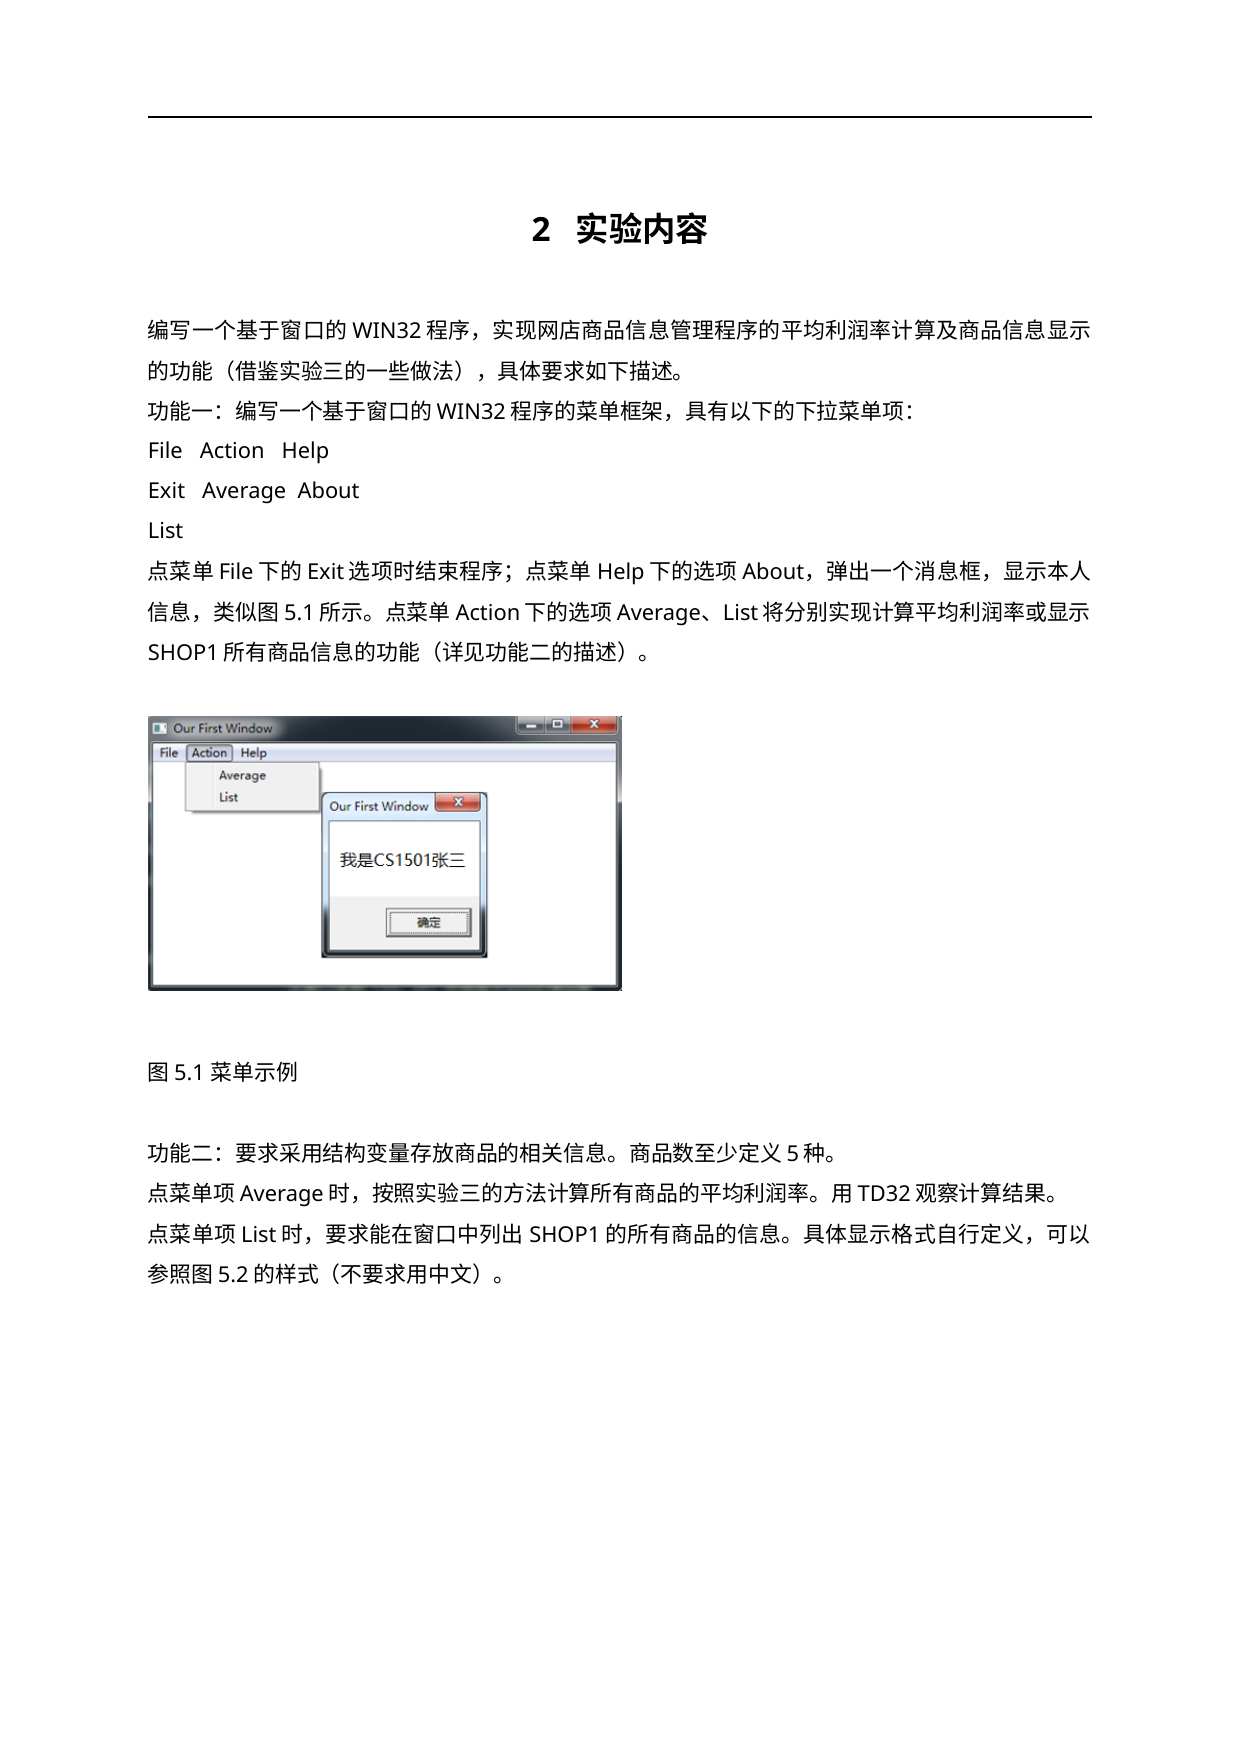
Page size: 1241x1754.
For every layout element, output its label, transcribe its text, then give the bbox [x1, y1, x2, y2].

text 图5.1 菜单示例 [148, 1055, 1092, 1088]
text Exit Average About [148, 474, 1092, 506]
subtitle 实验内容 [148, 194, 1092, 259]
text 点菜单项Average时，按照实验三的方法计算所有商品的平均利润率。用TD32观察计算结果。 [148, 1176, 1092, 1208]
text 点菜单项List时，要求能在窗口中列出SHOP1的所有商品的信息。具体显示格式自行定义，可以参照图5.2的样式（不要求用中文）。 [148, 1216, 1092, 1289]
text 功能一：编写一个基于窗口的WIN32程序的菜单框架，具有以下的下拉菜单项： [148, 394, 1092, 426]
text File Action Help [148, 434, 1092, 467]
text 功能二：要求采用结构变量存放商品的相关信息。商品数至少定义5种。 [148, 1135, 1092, 1168]
picture [147, 715, 622, 991]
text List [148, 514, 1092, 546]
text 点菜单File下的Exit选项时结束程序；点菜单Help下的选项About，弹出一个消息框，显示本人信息，类似图5.1所示。点菜单Action下的选项Average、List将分别实现计算平均利润率或显示SHOP1所有商品信息的功能（详见功能二的描述）。 [148, 554, 1092, 667]
text 编写一个基于窗口的WIN32程序，实现网店商品信息管理程序的平均利润率计算及商品信息显示的功能（借鉴实验三的一些做法），具体要求如下描述。 [148, 313, 1092, 386]
